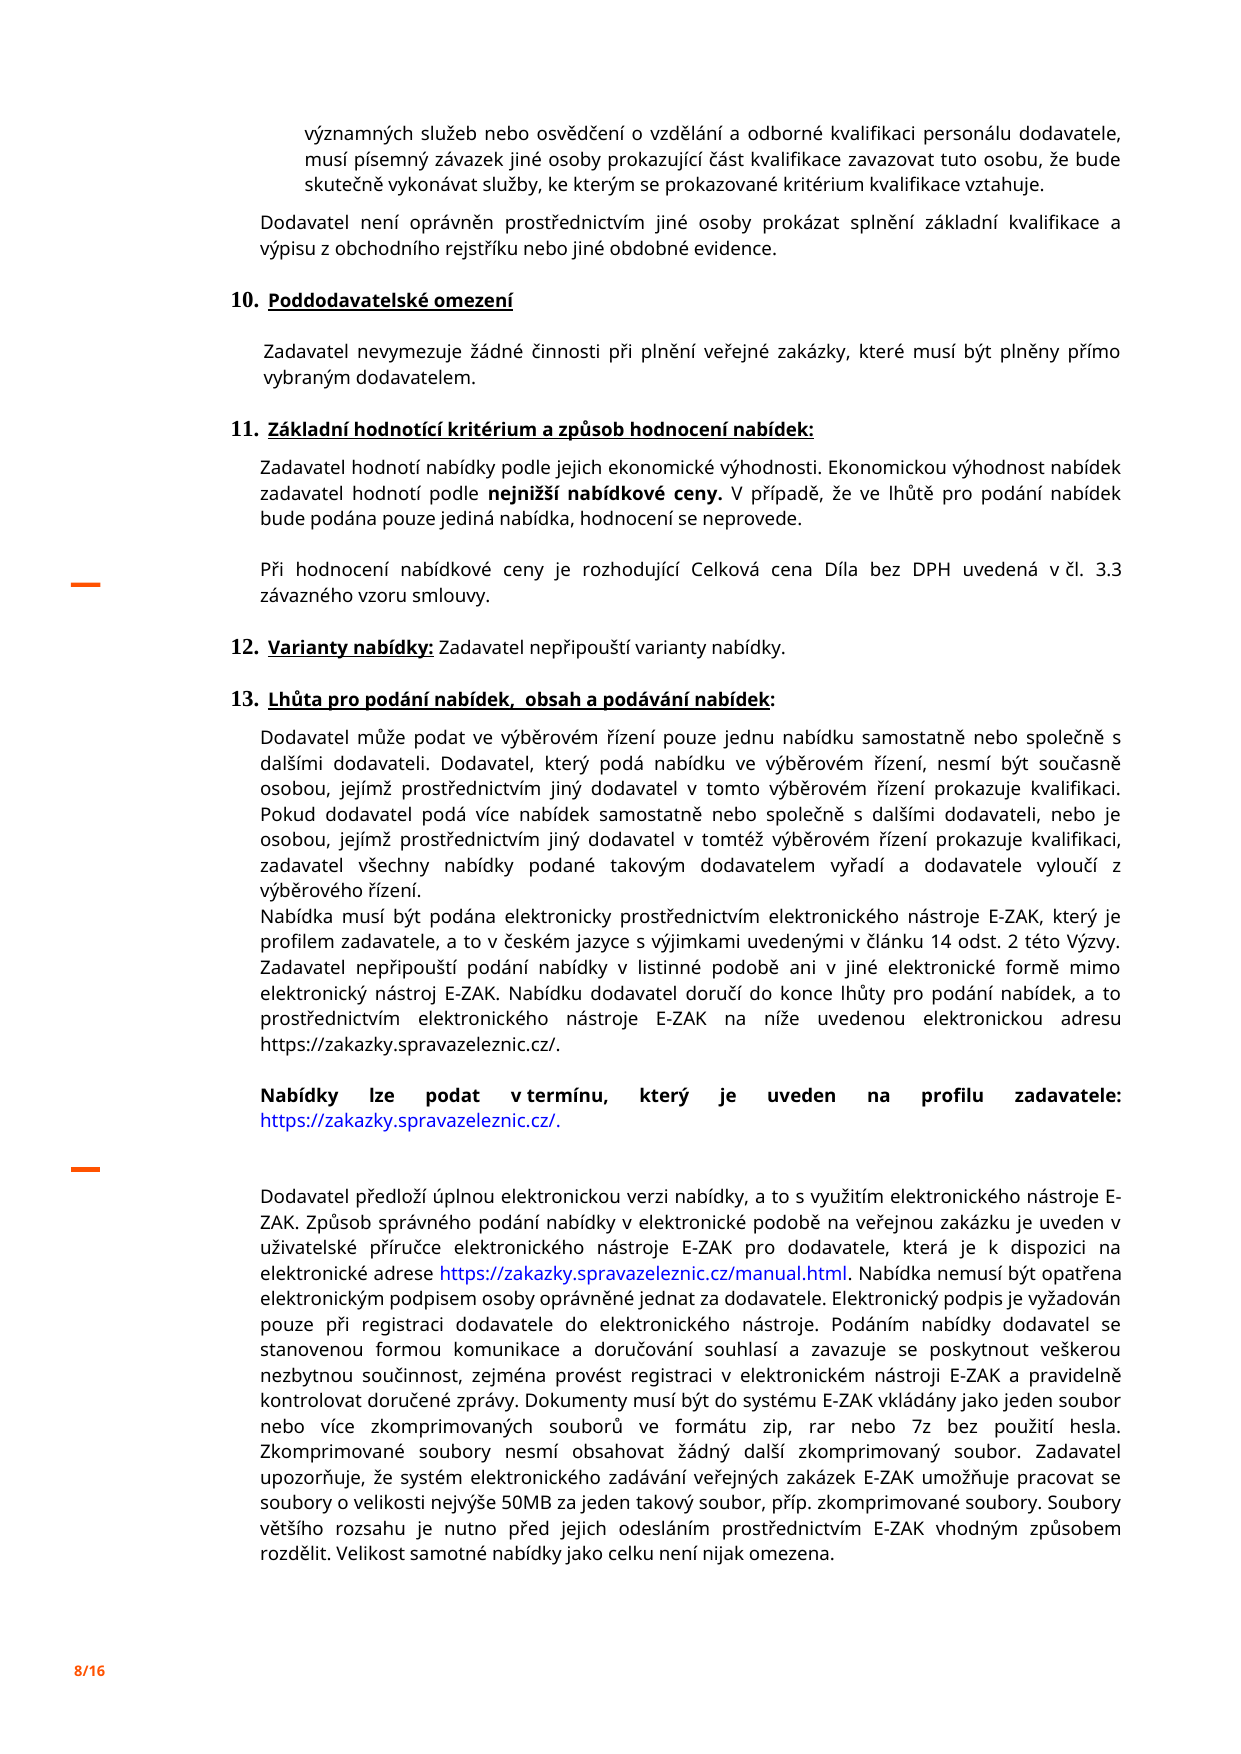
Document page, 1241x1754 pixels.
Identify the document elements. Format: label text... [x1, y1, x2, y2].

text Dodavatel předloží úplnou elektronickou verzi nabídky, a to s využitím elektronického nástroje E-ZAK. Způsob správného podání nabídky v elektronické podobě na veřejnou zakázku je uveden v uživatelské příručce elektronického nástroje E-ZAK pro dodavatele, která je k dispozici na elektronické adrese https://zakazky.spravazeleznic.cz/manual.html. Nabídka nemusí být opatřena elektronickým podpisem osoby oprávněné jednat za dodavatele. Elektronický podpis je vyžadován pouze při registraci dodavatele do elektronického nástroje. Podáním nabídky dodavatel se stanovenou formou komunikace a doručování souhlasí a zavazuje se poskytnout veškerou nezbytnou součinnost, zejména provést registraci v elektronickém nástroji E-ZAK a pravidelně kontrolovat doručené zprávy. Dokumenty musí být do systému E-ZAK vkládány jako jeden soubor nebo více zkomprimovaných souborů ve formátu zip, rar nebo 7z bez použití hesla. Zkomprimované soubory nesmí obsahovat žádný další zkomprimovaný soubor. Zadavatel upozorňuje, že systém elektronického zadávání veřejných zakázek E-ZAK umožňuje pracovat se soubory o velikosti nejvýše 50MB za jeden takový soubor, příp. zkomprimované soubory. Soubory většího rozsahu je nutno před jejich odesláním prostřednictvím E-ZAK vhodným způsobem rozdělit. Velikost samotné nabídky jako celku není nijak omezena. [260, 1183, 1122, 1566]
text Nabídka musí být podána elektronicky prostřednictvím elektronického nástroje E-ZAK, který je profilem zadavatele, a to v českém jazyce s výjimkami uvedenými v článku 14 odst. 2 této Výzvy. Zadavatel nepřipouští podání nabídky v listinné podobě ani v jiné elektronické formě mimo elektronický nástroj E-ZAK. Nabídku dodavatel doručí do konce lhůty pro podání nabídek, a to prostřednictvím elektronického nástroje E-ZAK na níže uvedenou elektronickou adresu https://zakazky.spravazeleznic.cz/. [260, 903, 1122, 1056]
text Dodavatel může podat ve výběrovém řízení pouze jednu nabídku samostatně nebo společně s dalšími dodavateli. Dodavatel, který podá nabídku ve výběrovém řízení, nesmí být současně osobou, jejímž prostřednictvím jiný dodavatel v tomto výběrovém řízení prokazuje kvalifikaci. Pokud dodavatel podá více nabídek samostatně nebo společně s dalšími dodavateli, nebo je osobou, jejímž prostřednictvím jiný dodavatel v tomtéž výběrovém řízení prokazuje kvalifikaci, zadavatel všechny nabídky podané takovým dodavatelem vyřadí a dodavatele vyloučí z výběrového řízení. [260, 724, 1122, 903]
list Varianty nabídky: Zadavatel nepřipouští varianty nabídky. [230, 633, 1122, 660]
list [267, 121, 1122, 197]
text Zadavatel nevymezuje žádné činnosti při plnění veřejné zakázky, které musí být plněny přímo vybraným dodavatelem. [263, 338, 1122, 389]
list Základní hodnotící kritérium a způsob hodnocení nabídek: [230, 415, 1122, 442]
list Lhůta pro podání nabídek, obsah a podávání nabídek: [230, 685, 1122, 712]
text Nabídky lze podat v termínu, který je uveden na profilu zadavatele: https://zakazky.spravazeleznic.cz/. [260, 1082, 1122, 1133]
text Zadavatel hodnotí nabídky podle jejich ekonomické výhodnosti. Ekonomickou výhodnost nabídek zadavatel hodnotí podle nejnižší nabídkové ceny. V případě, že ve lhůtě pro podání nabídek bude podána pouze jediná nabídka, hodnocení se neprovede. [260, 454, 1122, 531]
list Poddodavatelské omezení [230, 286, 1122, 313]
text Při hodnocení nabídkové ceny je rozhodující Celková cena Díla bez DPH uvedená v čl. 3.3 závazného vzoru smlouvy. [260, 556, 1122, 607]
text Dodavatel není oprávněn prostřednictvím jiné osoby prokázat splnění základní kvalifikace a výpisu z obchodního rejstříku nebo jiné obdobné evidence. [260, 210, 1122, 261]
